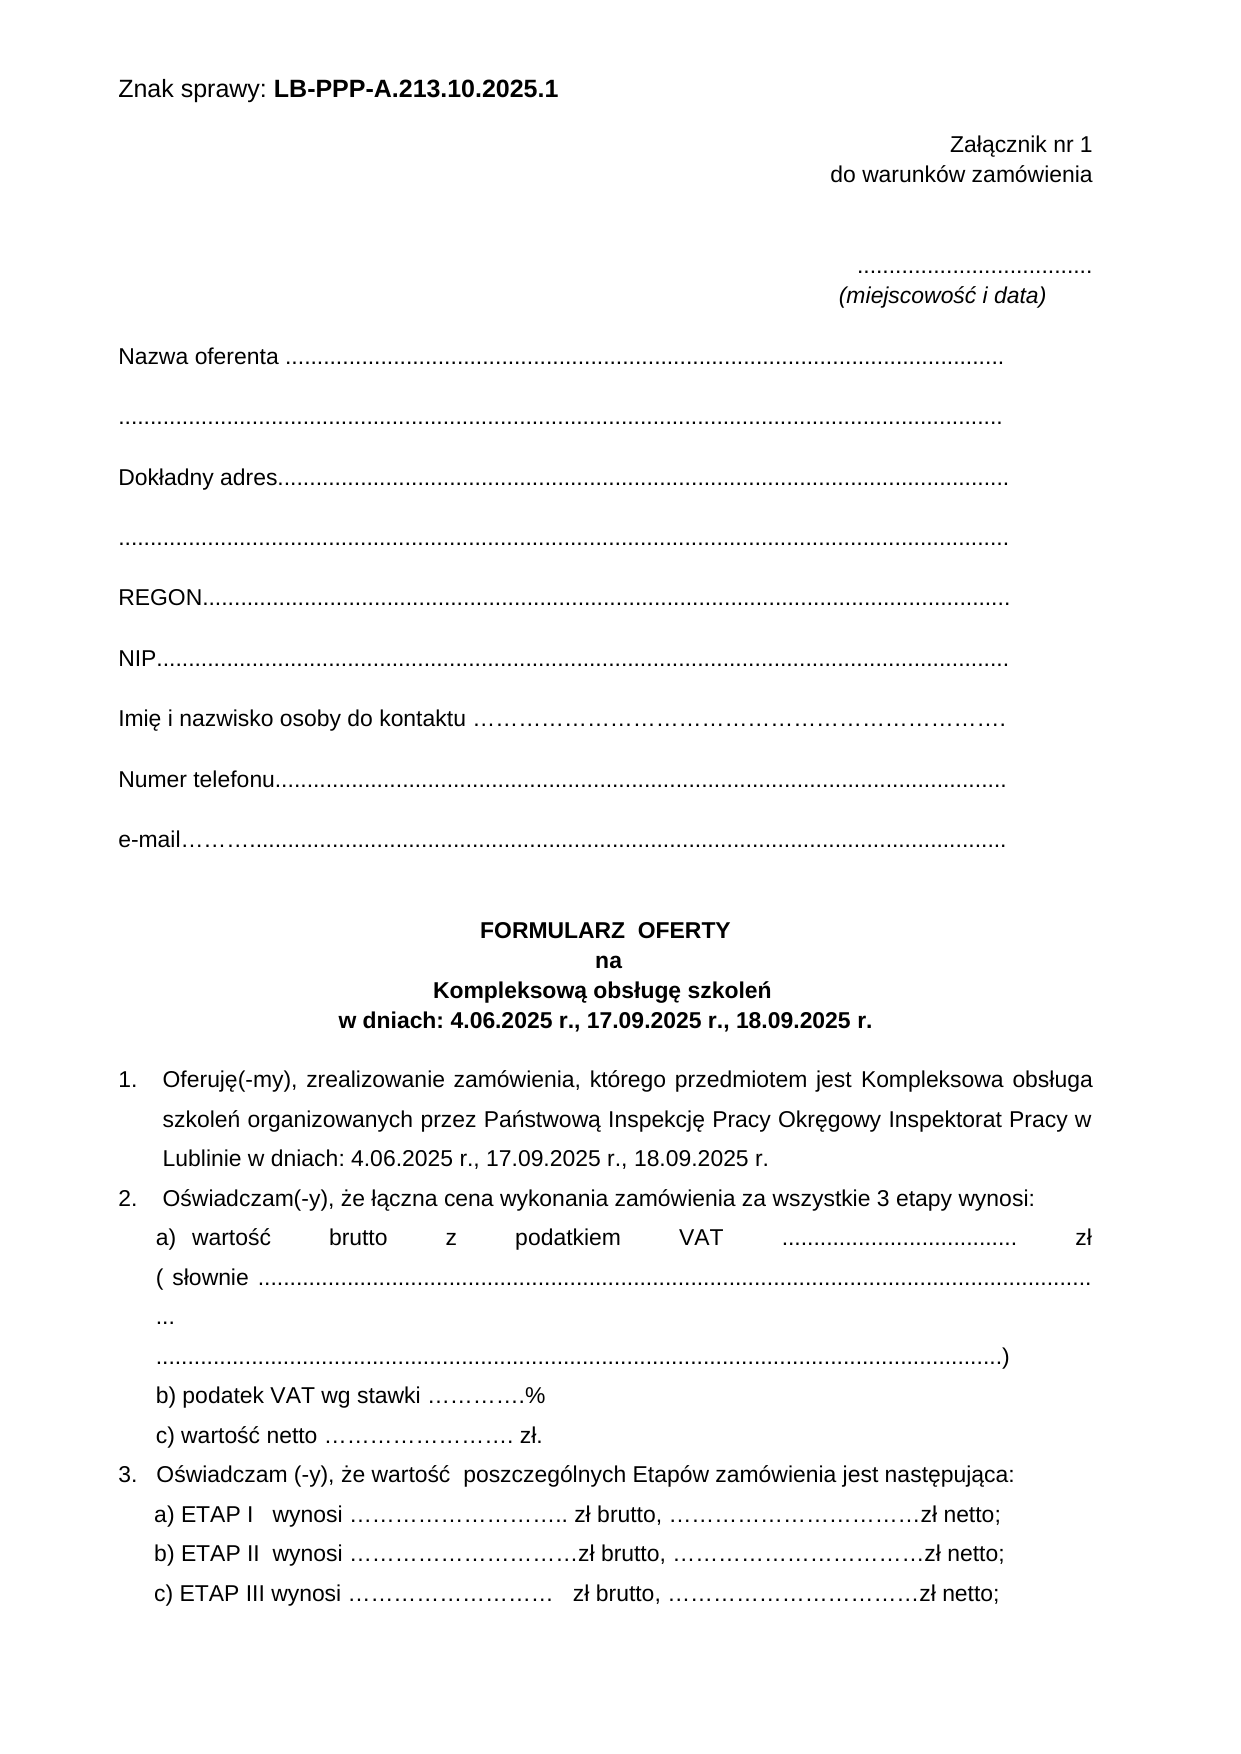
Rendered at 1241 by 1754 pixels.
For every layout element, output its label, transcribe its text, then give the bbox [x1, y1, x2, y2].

text .....................................................................................................................................) [118, 1343, 1092, 1369]
text REGON............................................................................................................................... [118, 584, 1092, 611]
text ............................................................................................................................................ [118, 524, 1092, 550]
text e-mail………....................................................................................................................... [118, 826, 1092, 852]
text a) ETAP I wynosi ……………………….. zł brutto, ……………………………zł netto; [148, 1501, 1092, 1527]
text a) wartość brutto z podatkiem VAT ..................................... zł ( słownie ...................................................................................................................................... [118, 1224, 1092, 1329]
text 3. Oświadczam (-y), że wartość poszczególnych Etapów zamówienia jest następująca: [118, 1461, 1092, 1487]
text ..................................... [118, 252, 1092, 278]
list Oferuję(-my), zrealizowanie zamówienia, którego przedmiotem jest Kompleksowa obsługa szkoleń organizowanych przez Państwową Inspekcję Pracy Okręgowy Inspektorat Pracy w Lublinie w dniach: 4.06.2025 r., 17.09.2025 r., 18.09.2025 r. [118, 1066, 1092, 1172]
list Oświadczam(-y), że łączna cena wykonania zamówienia za wszystkie 3 etapy wynosi: [118, 1185, 1092, 1211]
text c) ETAP III wynosi ……………………… zł brutto, ……………………………zł netto; [148, 1579, 1092, 1606]
text do warunków zamówienia [118, 161, 1092, 188]
text Załącznik nr 1 [118, 131, 1092, 158]
text b) podatek VAT wg stawki ………….% [156, 1382, 1092, 1408]
subtitle FORMULARZ OFERTY na [118, 917, 1092, 973]
text Dokładny adres................................................................................................................... [118, 463, 1092, 490]
text Numer telefonu................................................................................................................... [118, 766, 1092, 792]
text ........................................................................................................................................... [118, 403, 1092, 429]
list Kompleksową obsługę szkoleń w dniach: 4.06.2025 r., 17.09.2025 r., 18.09.2025 r. [118, 977, 1092, 1034]
text Nazwa oferenta ................................................................................................................. [118, 343, 1092, 369]
text NIP...................................................................................................................................... [118, 645, 1092, 671]
text (miejscowość i data) [118, 282, 1048, 309]
text Imię i nazwisko osoby do kontaktu ……………………………………………………………. [118, 705, 1092, 732]
text c) wartość netto ……………………. zł. [156, 1422, 1092, 1448]
text b) ETAP II wynosi …………………………zł brutto, ……………………………zł netto; [148, 1540, 1092, 1566]
